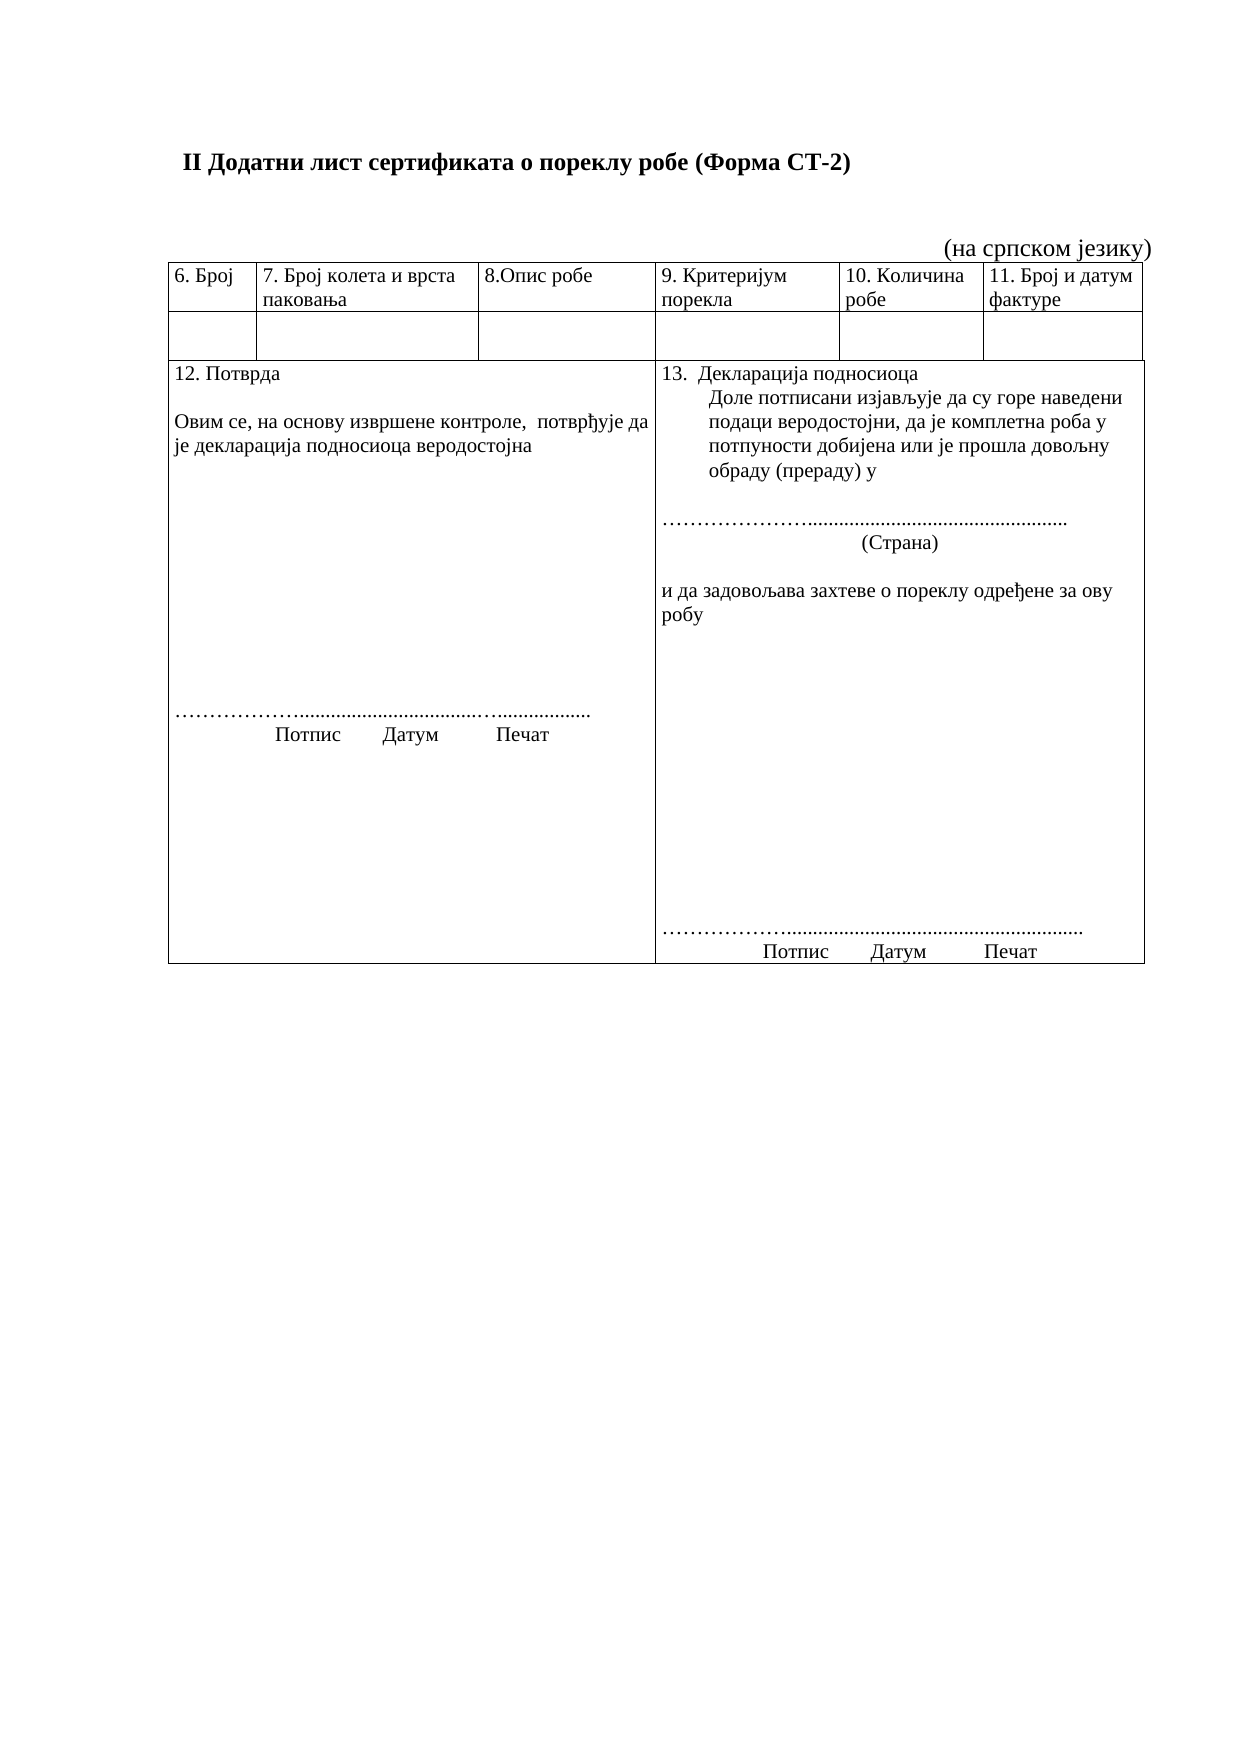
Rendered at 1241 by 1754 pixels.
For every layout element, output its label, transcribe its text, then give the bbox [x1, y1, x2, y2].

table_cell [169, 312, 256, 360]
table_cell [840, 312, 983, 360]
table_header 8.Опис робе [479, 263, 655, 311]
table_header 6. Број [169, 263, 256, 311]
table_cell 13. Декларација подносиоца Доле потписани изјављује да су горе наведени подаци веродостојни, да је комплетна роба у потпуности добијена или је прошла довољну обраду (прераду) у ………………….................................................. (Страна) и да задовољава захтеве о пореклу одређене за ову робу ………………......................................................... Потпис Датум Печат [656, 361, 1144, 963]
table_cell [984, 312, 1142, 360]
table_cell [656, 312, 839, 360]
table_cell 12. Потврда Овим се, на основу извршене контроле, потврђује да је декларација подносиоца веродостојна ………………..................................….................. Потпис Датум Печат [169, 361, 655, 963]
table_header 9. Критеријум порекла [656, 263, 839, 311]
table_header 7. Број колета и врста паковања [257, 263, 478, 311]
table_cell [257, 312, 478, 360]
text II Додатни лист сертификата о пореклу робе (Форма СТ-2) [182, 147, 1152, 176]
table_cell [479, 312, 655, 360]
table_header 11. Број и датум фактуре [984, 263, 1142, 311]
text (на српском језику) [715, 233, 1152, 262]
table_header 10. Количина робе [840, 263, 983, 311]
